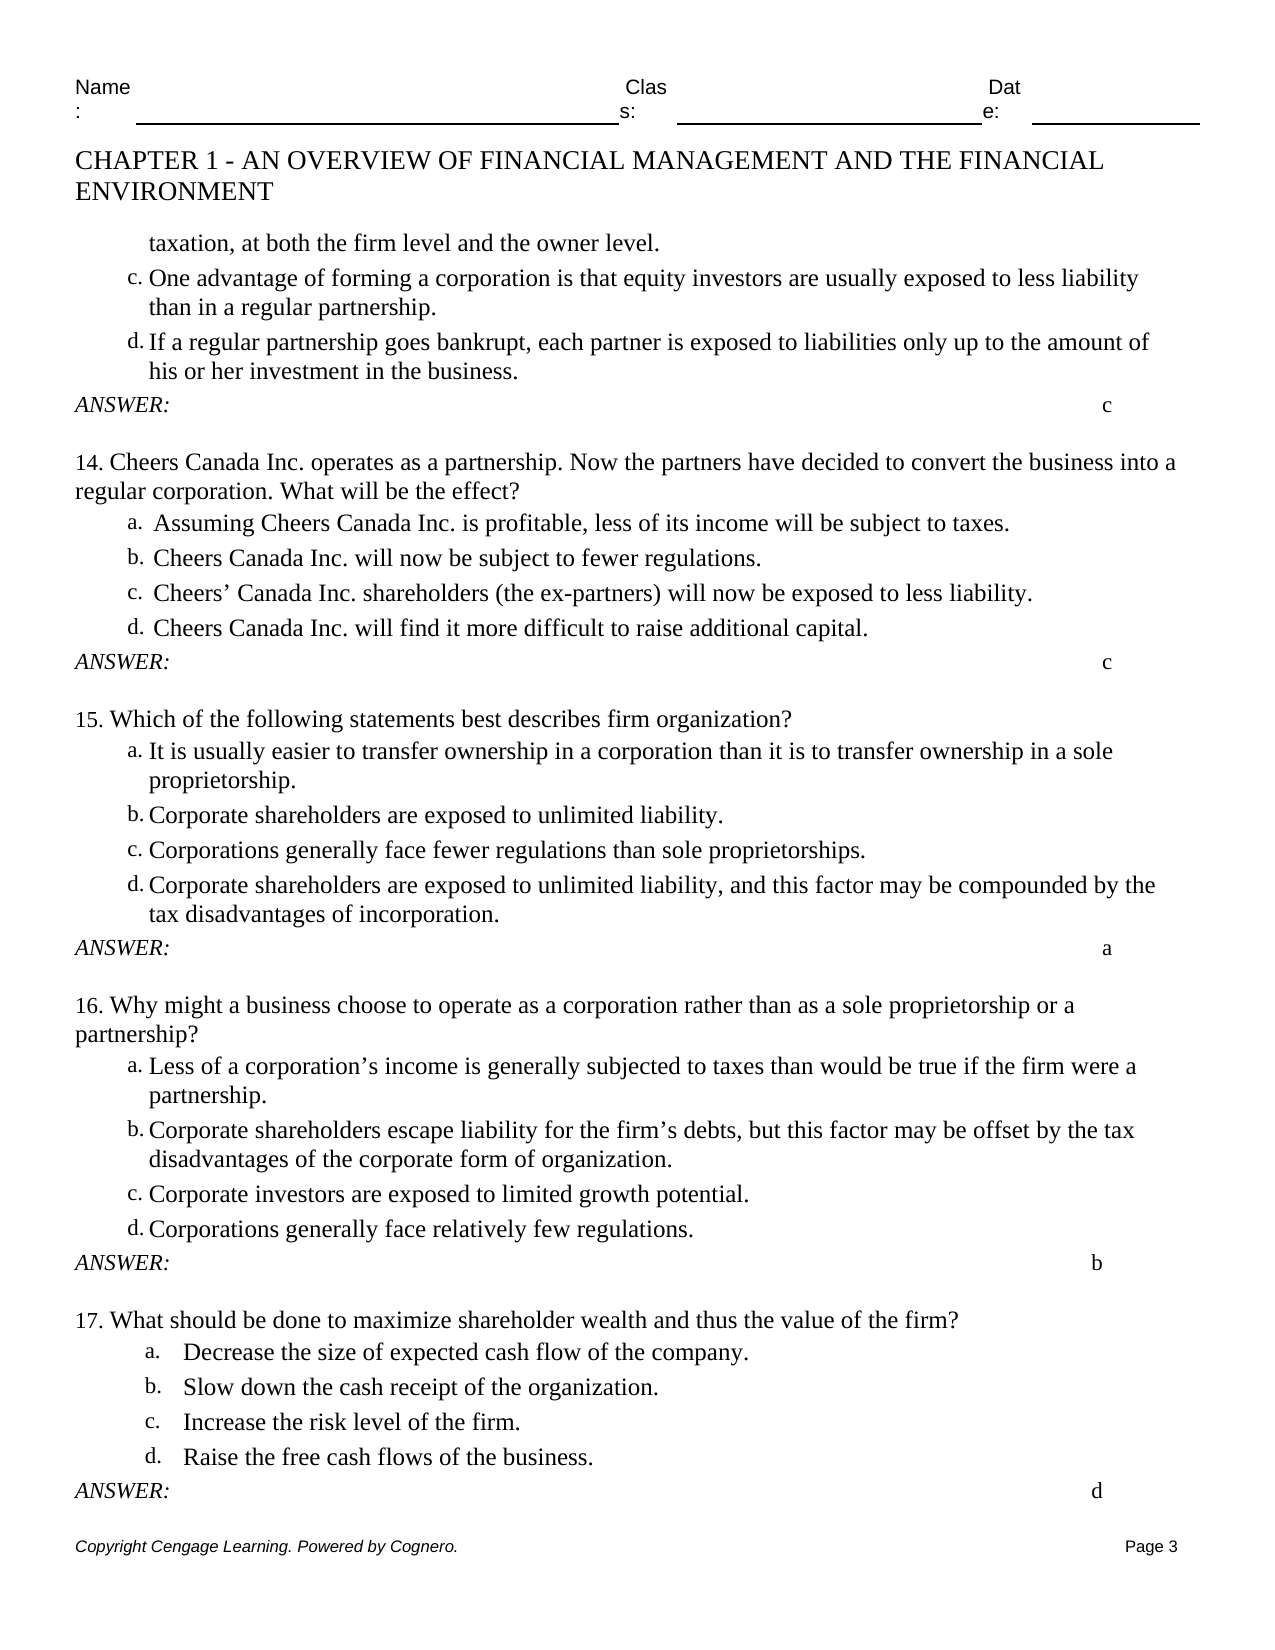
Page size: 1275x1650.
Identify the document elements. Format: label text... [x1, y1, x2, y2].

table_header 14. Cheers Canada Inc. operates as a partnership. Now the partners have decided to convert the business into a regular corporation. What will be the effect? [75, 448, 1200, 678]
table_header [75, 225, 1200, 420]
table_header 15. Which of the following statements best describes firm organization? [75, 705, 1200, 963]
table_header 17. What should be done to maximize shareholder wealth and thus the value of the firm? [75, 1305, 1200, 1507]
table_header 16. Why might a business choose to operate as a corporation rather than as a sole proprietorship or a partnership? [75, 991, 1200, 1278]
